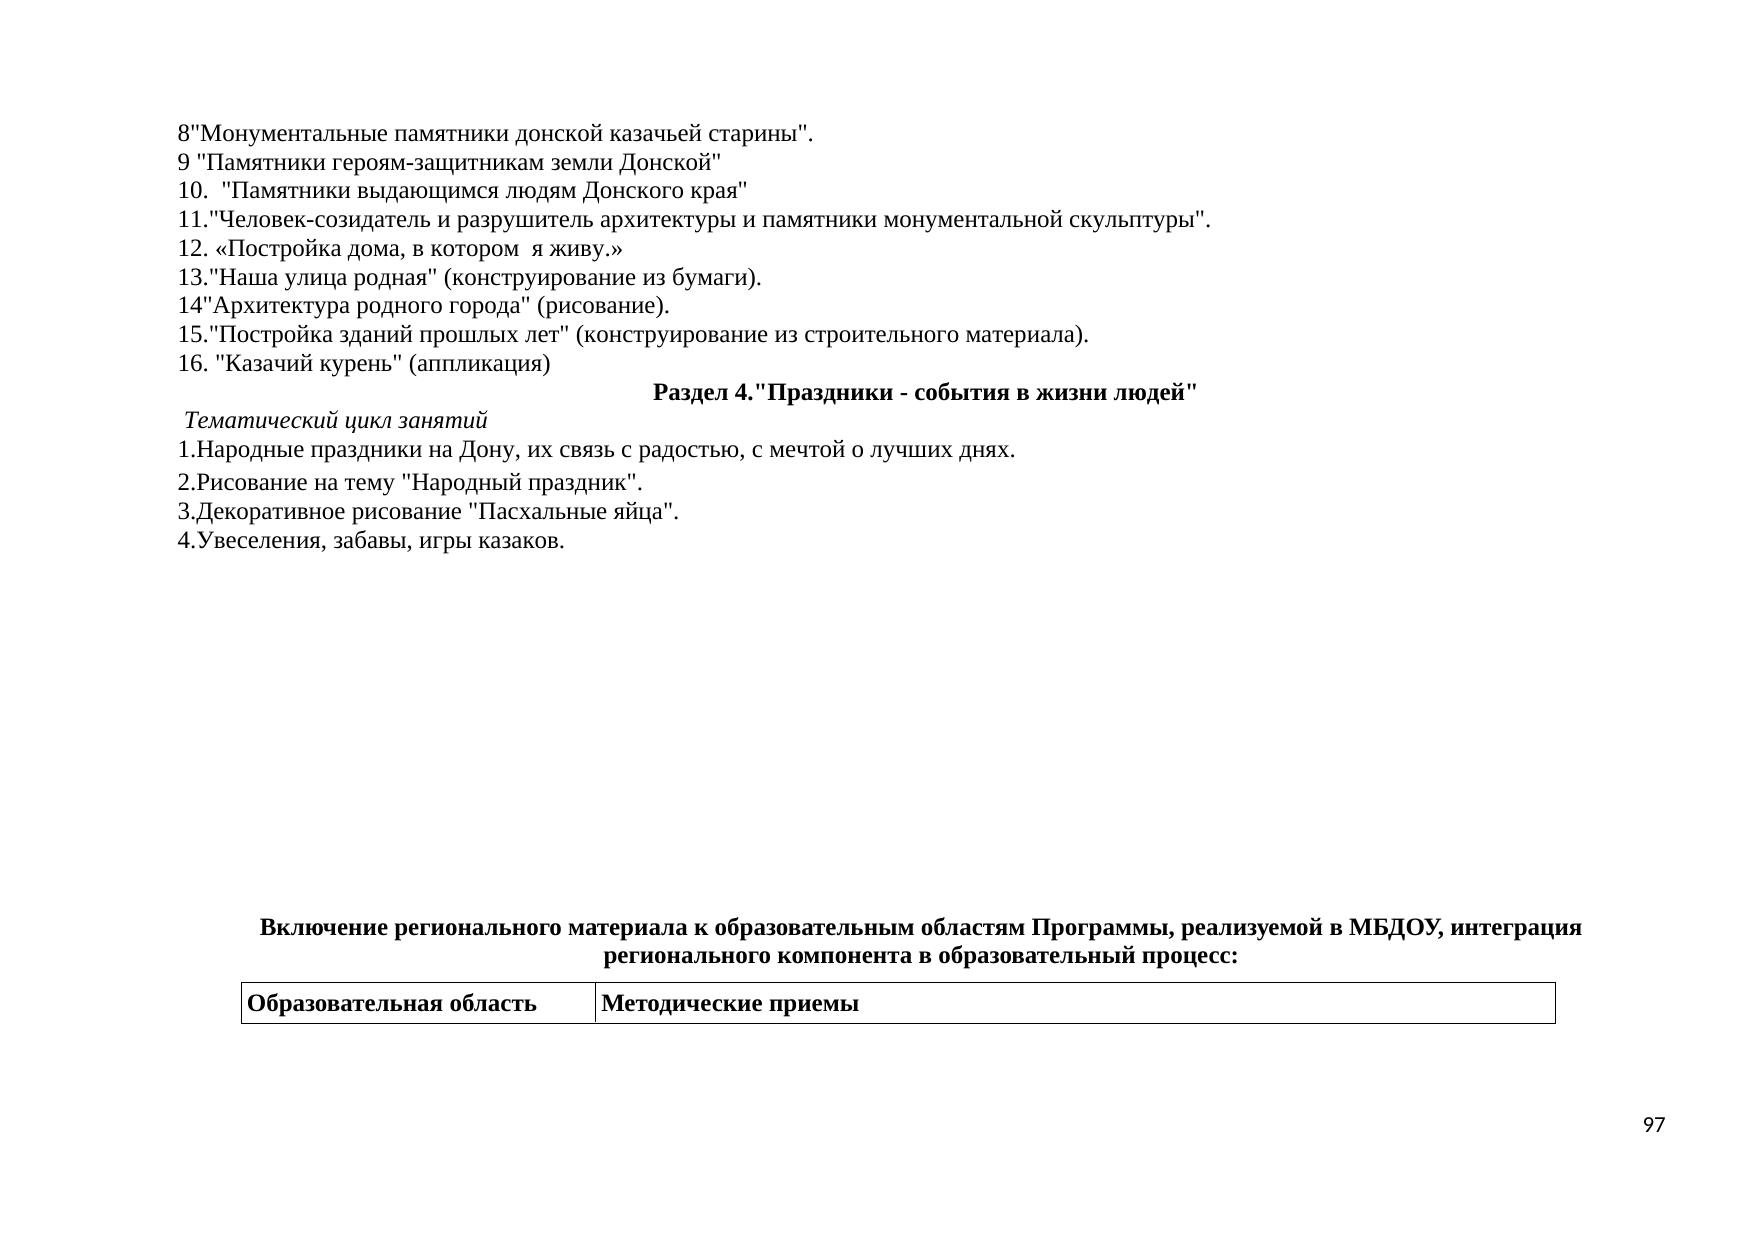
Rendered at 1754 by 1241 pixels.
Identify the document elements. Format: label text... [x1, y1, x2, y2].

text 2.Рисование на тему "Народный праздник". [177, 467, 1534, 496]
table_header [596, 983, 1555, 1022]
text 1.Народные праздники на Дону, их связь с радостью, с мечтой о лучших днях. [177, 434, 1534, 463]
text 16. "Казачий курень" (аппликация) [177, 348, 1607, 377]
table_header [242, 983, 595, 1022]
text Включение регионального материала к образовательным областям Программы, реализуемой в МБДОУ, интеграция регионального компонента в образовательный процесс: [177, 912, 1665, 969]
text 15."Постройка зданий прошлых лет" (конструирование из строительного материала). [177, 319, 1607, 348]
text 10. "Памятники выдающимся людям Донского края" [177, 176, 1665, 204]
text 9 "Памятники героям-защитникам земли Донской" [177, 147, 1533, 176]
text 4.Увеселения, забавы, игры казаков. [177, 525, 1534, 554]
text 3.Декоративное рисование "Пасхальные яйца". [177, 496, 1534, 525]
text Тематический цикл занятий [183, 406, 1521, 434]
text 13."Наша улица родная" (конструирование из бумаги). [177, 262, 1551, 291]
text 14"Архитектура родного города" (рисование). [177, 291, 1607, 319]
text 8"Монументальные памятники донской казачьей старины". [177, 118, 1533, 147]
text 11."Человек-созидатель и разрушитель архитектуры и памятники монументальной скульптуры". [177, 204, 1665, 233]
text Раздел 4."Праздники - события в жизни людей" [318, 377, 1534, 406]
text 12. «Постройка дома, в котором я живу.» [177, 233, 1551, 262]
